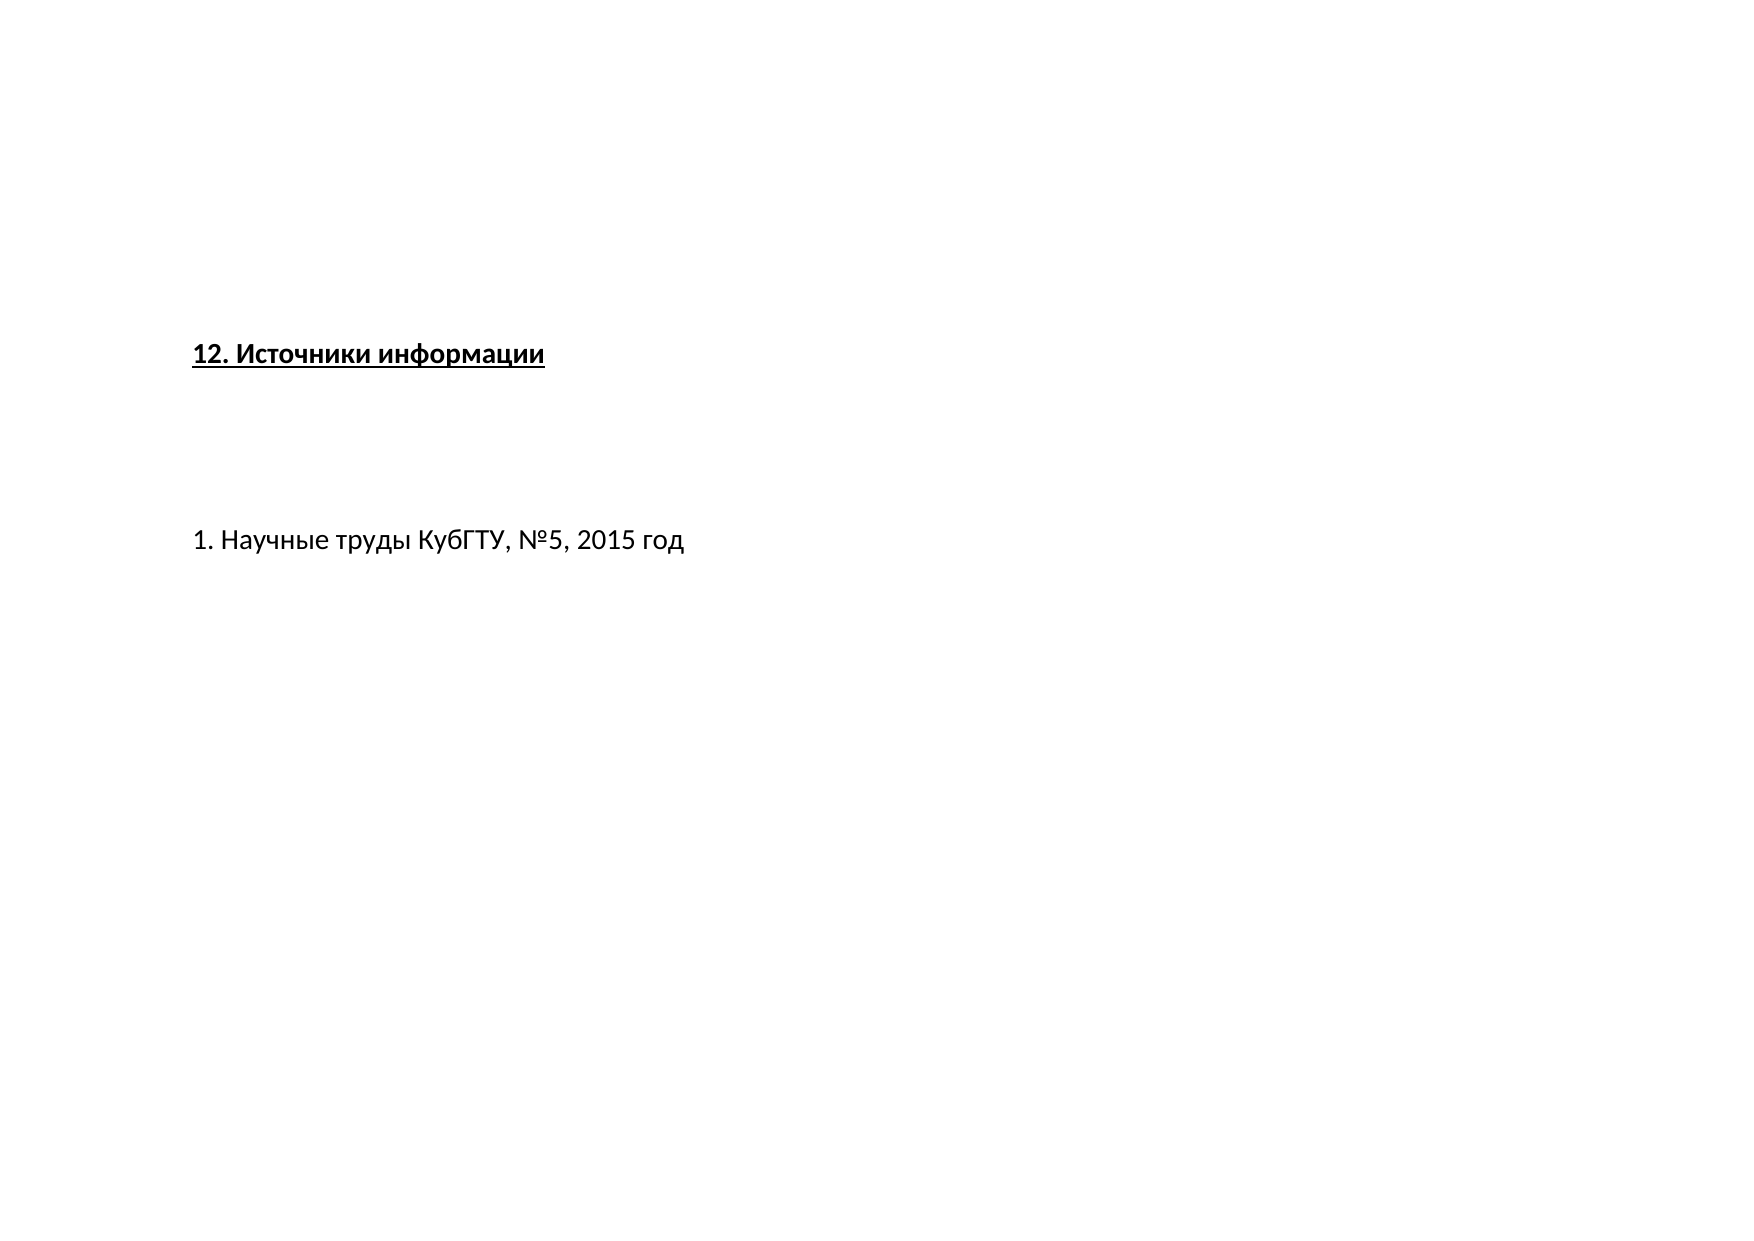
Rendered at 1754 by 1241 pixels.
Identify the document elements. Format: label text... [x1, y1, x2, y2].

text 12. Источники информации [192, 336, 1600, 371]
text 1. Научные труды КубГТУ, №5, 2015 год [192, 521, 1600, 557]
